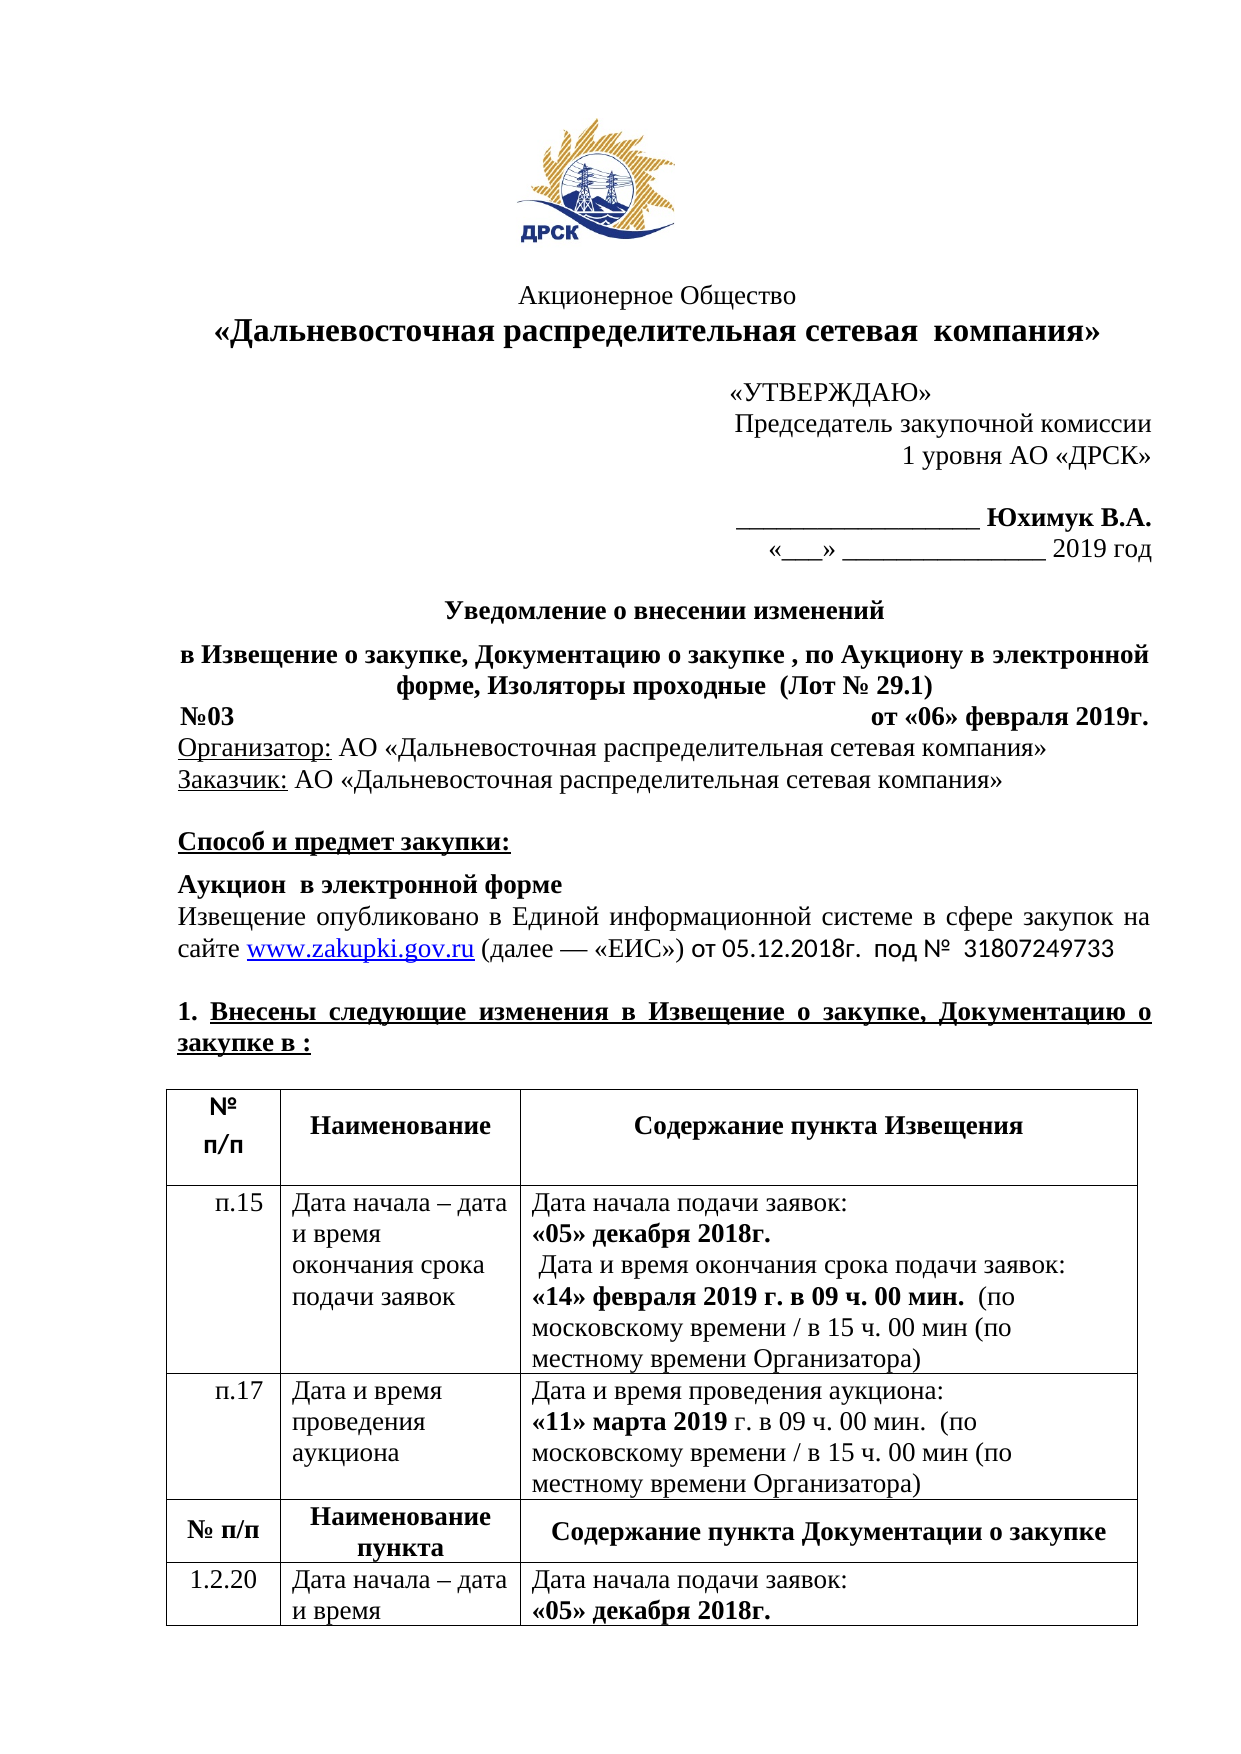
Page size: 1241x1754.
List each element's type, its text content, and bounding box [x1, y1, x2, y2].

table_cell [521, 1563, 1137, 1625]
text __________________ Юхимук В.А. [634, 501, 1152, 532]
text в Извещение о закупке, Документацию о закупке , по Аукциону в электронной форме, Изоляторы проходные (Лот № 29.1) [177, 638, 1152, 700]
table_cell Дата начала – дата и время окончания срока подачи заявок [281, 1186, 520, 1373]
table_cell п.15 [167, 1186, 280, 1373]
table_cell Дата и время проведения аукциона [281, 1374, 520, 1499]
text Акционерное Общество [177, 279, 1137, 310]
text Извещение опубликовано в Единой информационной системе в сфере закупок на сайте www.zakupki.gov.ru (далее — «ЕИС») от 05.12.2018г. под № 31807249733 [177, 900, 1152, 964]
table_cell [281, 1563, 520, 1625]
text 1. Внесены следующие изменения в Извещение о закупке, Документацию о закупке в : [177, 995, 1152, 1057]
list Заказчик: АО «Дальневосточная распределительная сетевая компания» [177, 763, 1152, 794]
table_cell п.17 [167, 1374, 280, 1499]
table_cell Дата и время проведения аукциона: «11» марта 2019 г. в 09 ч. 00 мин. (по московскому времени / в 15 ч. 00 мин (по местному времени Организатора) [521, 1374, 1137, 1499]
table_header Наименование [281, 1090, 520, 1185]
text «Дальневосточная распределительная сетевая компания» [177, 310, 1137, 348]
text Способ и предмет закупки: [177, 825, 1152, 856]
table_header № п/п [167, 1090, 280, 1185]
text «___» _______________ 2019 год [177, 532, 1152, 563]
picture [515, 118, 675, 248]
text 1 уровня АО «ДРСК» [634, 439, 1152, 470]
text Аукцион в электронной форме [177, 869, 1152, 900]
table_cell Наименование пункта [281, 1500, 520, 1562]
table_cell № п/п [167, 1500, 280, 1562]
table_header Содержание пункта Извещения [521, 1090, 1137, 1185]
text «УТВЕРЖДАЮ» [722, 376, 1152, 408]
text Председатель закупочной комиссии [634, 408, 1152, 439]
text Уведомление о внесении изменений [177, 594, 1152, 626]
table_cell 1.2.20 [167, 1563, 280, 1625]
list Организатор: АО «Дальневосточная распределительная сетевая компания» [177, 732, 1152, 763]
text №03 от «06» февраля 2019г. [177, 700, 1152, 732]
table_cell Содержание пункта Документации о закупке [521, 1500, 1137, 1562]
